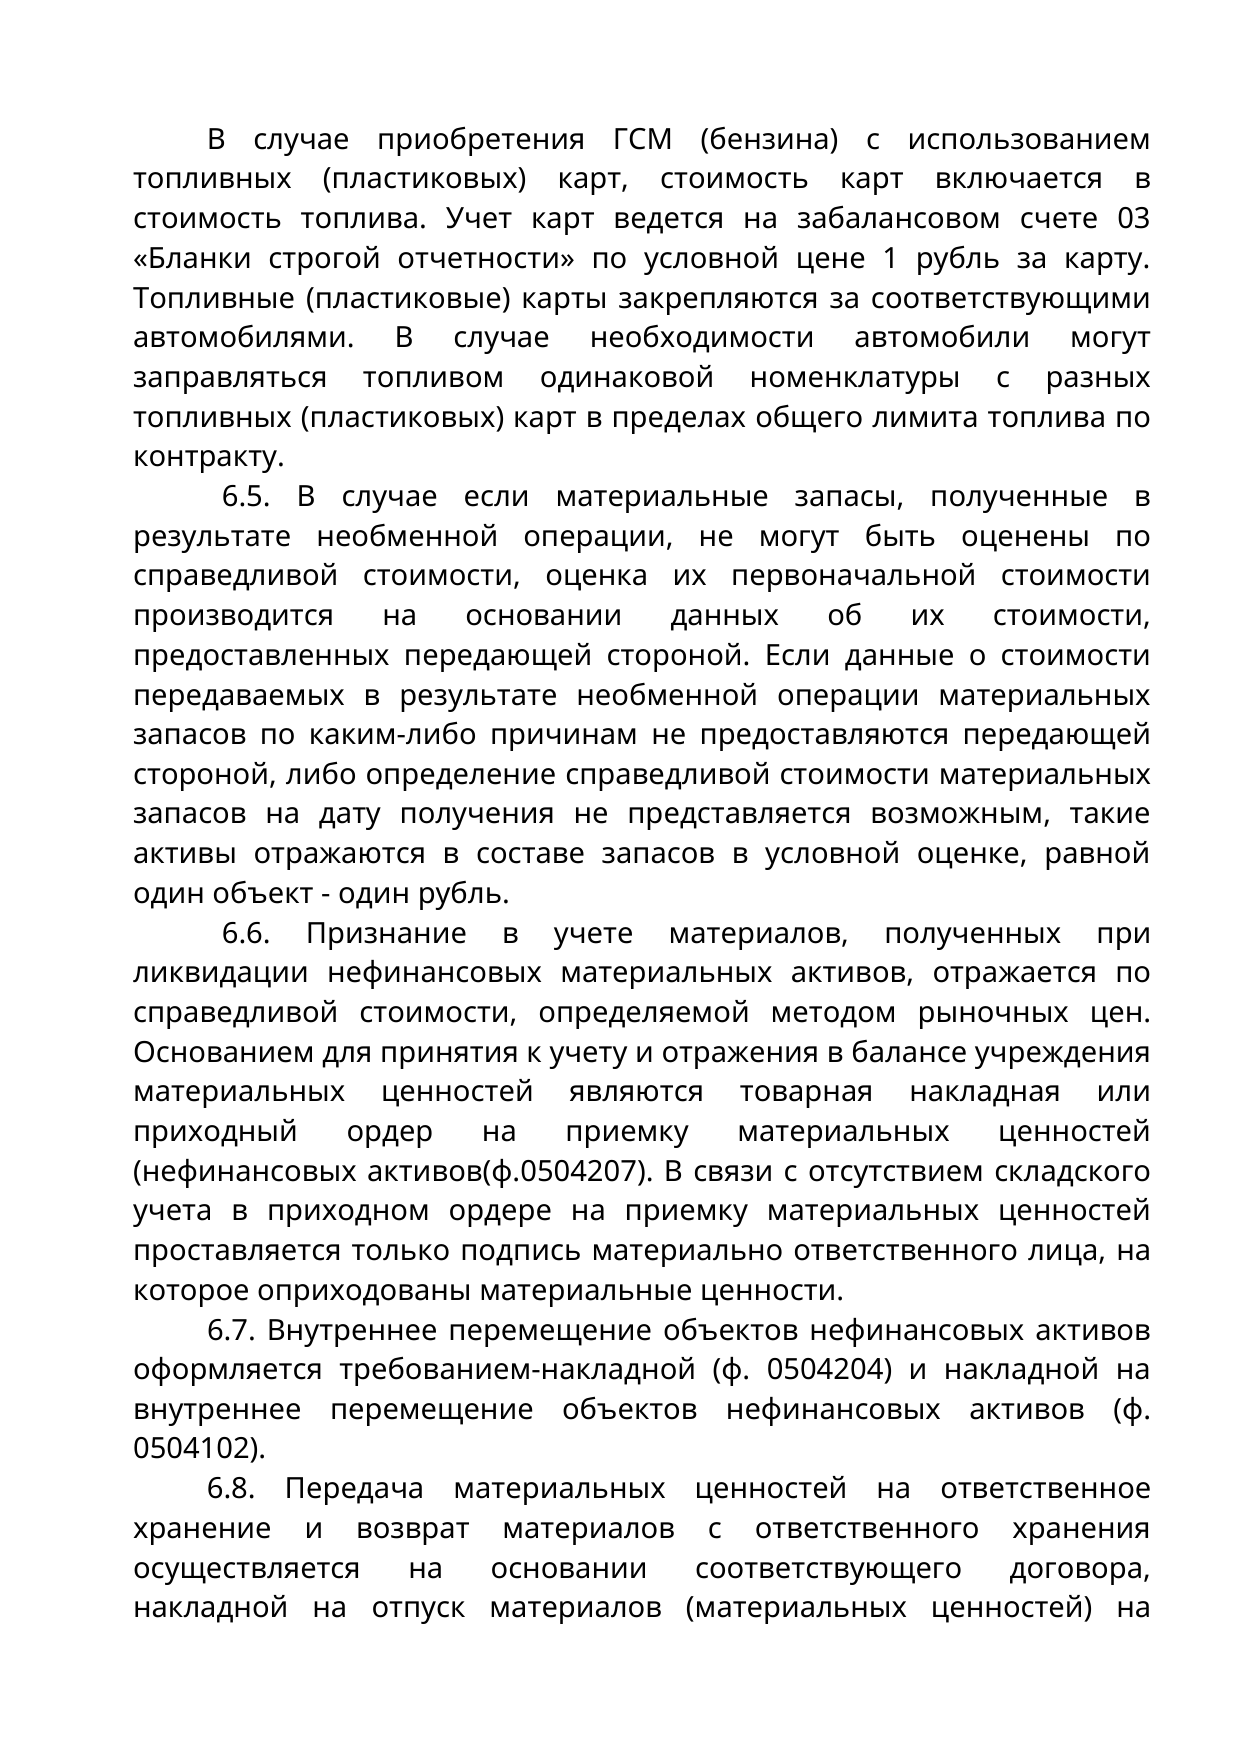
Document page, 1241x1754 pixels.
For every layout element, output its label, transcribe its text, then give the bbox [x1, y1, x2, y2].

text 6.5. В случае если материальные запасы, полученные в результате необменной операции, не могут быть оценены по справедливой стоимости, оценка их первоначальной стоимости производится на основании данных об их стоимости, предоставленных передающей стороной. Если данные о стоимости передаваемых в результате необменной операции материальных запасов по каким-либо причинам не предоставляются передающей стороной, либо определение справедливой стоимости материальных запасов на дату получения не представляется возможным, такие активы отражаются в составе запасов в условной оценке, равной один объект - один рубль. [133, 475, 1152, 912]
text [133, 1467, 1152, 1626]
text 6.7. Внутреннее перемещение объектов нефинансовых активов оформляется требованием-накладной (ф. 0504204) и накладной на внутреннее перемещение объектов нефинансовых активов (ф. 0504102). [133, 1309, 1152, 1467]
text В случае приобретения ГСМ (бензина) с использованием топливных (пластиковых) карт, стоимость карт включается в стоимость топлива. Учет карт ведется на забалансовом счете 03 «Бланки строгой отчетности» по условной цене 1 рубль за карту. Топливные (пластиковые) карты закрепляются за соответствующими автомобилями. В случае необходимости автомобили могут заправляться топливом одинаковой номенклатуры с разных топливных (пластиковых) карт в пределах общего лимита топлива по контракту. [133, 118, 1152, 475]
text 6.6. Признание в учете материалов, полученных при ликвидации нефинансовых материальных активов, отражается по справедливой стоимости, определяемой методом рыночных цен. Основанием для принятия к учету и отражения в балансе учреждения материальных ценностей являются товарная накладная или приходный ордер на приемку материальных ценностей (нефинансовых активов(ф.0504207). В связи с отсутствием складского учета в приходном ордере на приемку материальных ценностей проставляется только подпись материально ответственного лица, на которое оприходованы материальные ценности. [133, 912, 1152, 1309]
